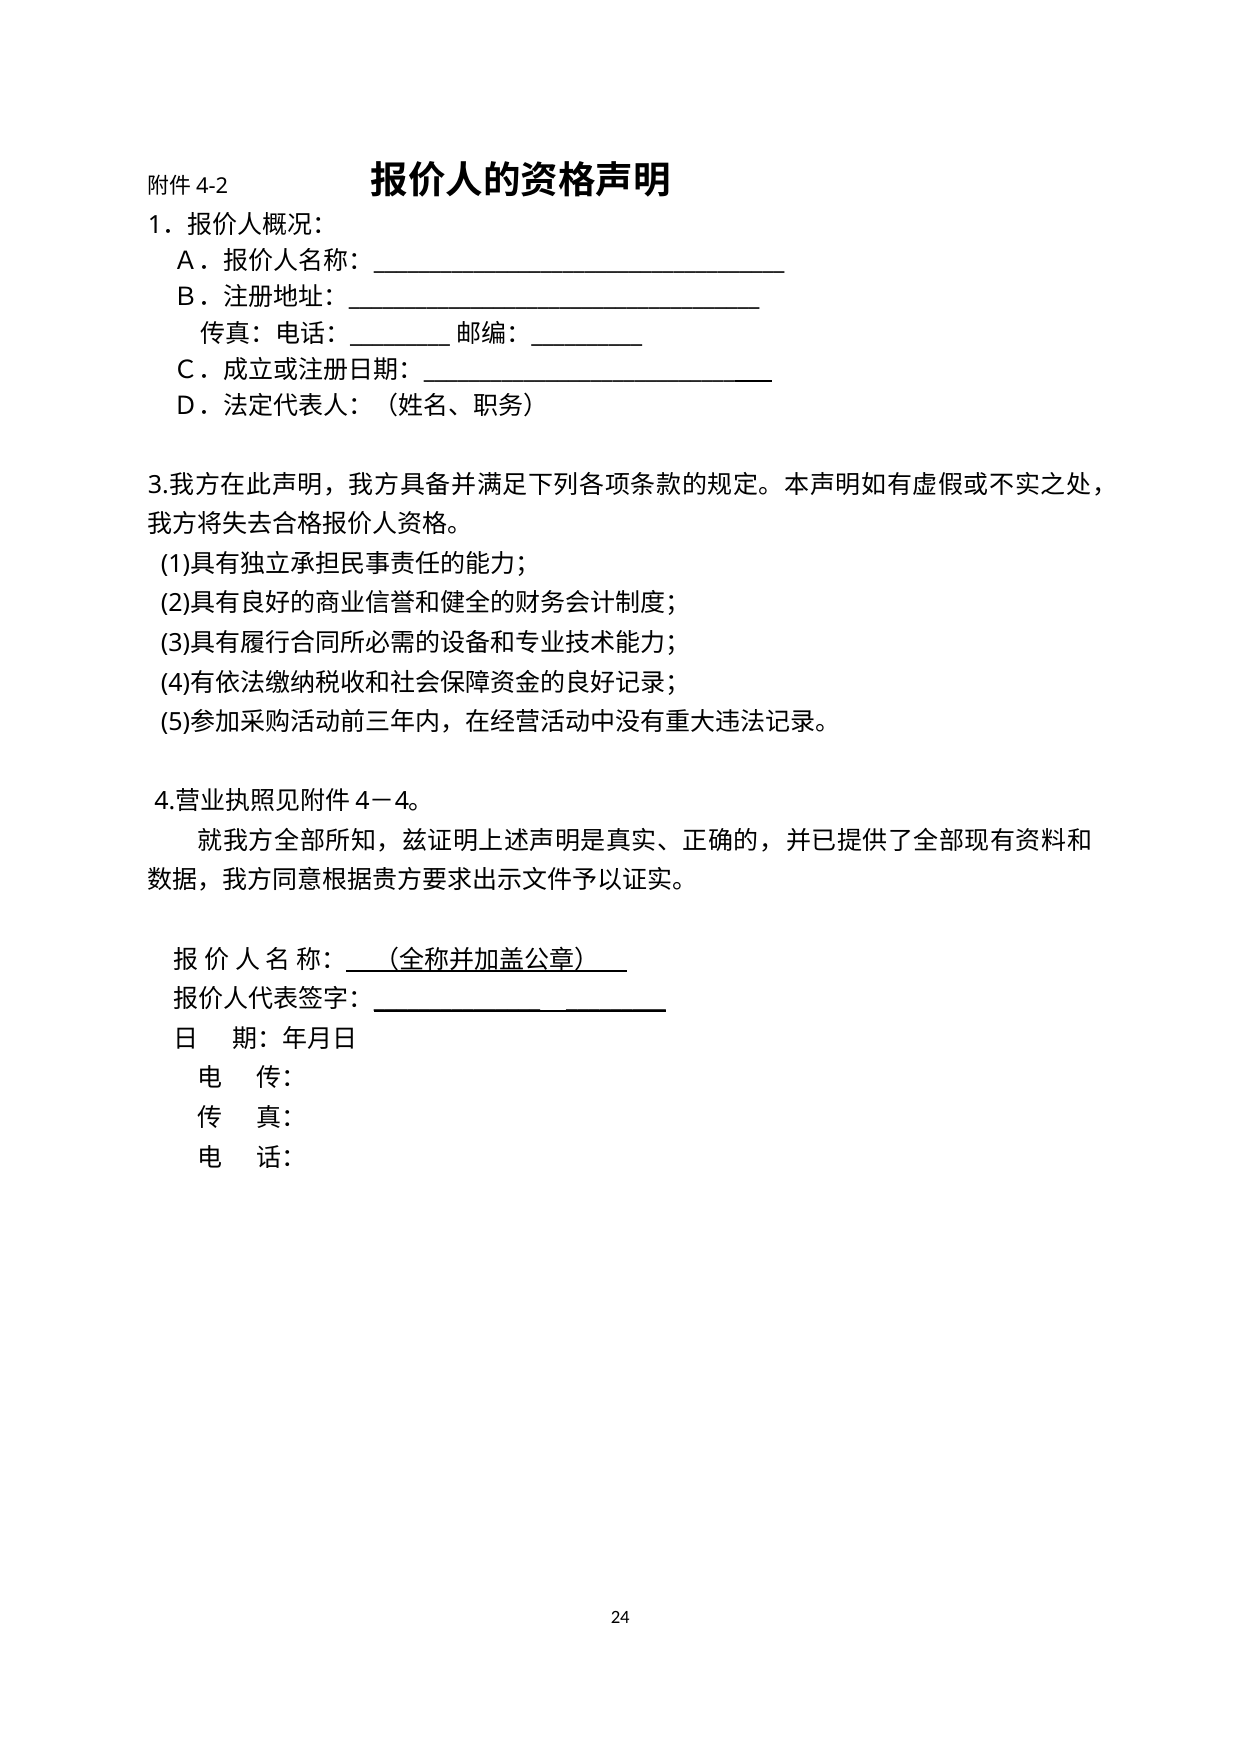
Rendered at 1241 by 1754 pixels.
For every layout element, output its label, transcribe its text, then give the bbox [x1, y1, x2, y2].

text 报价人代表签字：_______________ _________ [148, 976, 1092, 1016]
text 传 真： [148, 1095, 1092, 1134]
text (4)有依法缴纳税收和社会保障资金的良好记录； [148, 659, 1092, 699]
text (1)具有独立承担民事责任的能力； [148, 541, 1092, 580]
text Ｃ．成立或注册日期：_____________________________ [148, 349, 1092, 386]
text 3.我方在此声明，我方具备并满足下列各项条款的规定。本声明如有虚假或不实之处，我方将失去合格报价人资格。 [148, 461, 1092, 541]
text (2)具有良好的商业信誉和健全的财务会计制度； [148, 580, 1092, 620]
text 电 话： [148, 1134, 1092, 1174]
text 电 传： [148, 1055, 1092, 1095]
text 日 期：年月日 [148, 1016, 1092, 1055]
text 附件4-2 报价人的资格声明 [148, 150, 1092, 204]
text 1．报价人概况： [148, 204, 1092, 241]
text Ａ．报价人名称：_____________________________________ [148, 241, 1092, 277]
text 就我方全部所知，兹证明上述声明是真实、正确的，并已提供了全部现有资料和数据，我方同意根据贵方要求出示文件予以证实。 [148, 818, 1092, 897]
text 传真：电话：_________ 邮编：__________ [148, 313, 1092, 349]
text Ｄ．法定代表人：（姓名、职务） [148, 386, 1092, 422]
text 4.营业执照见附件4－4。 [148, 778, 1092, 818]
text 报 价 人 名 称： （全称并加盖公章） [148, 936, 1092, 976]
text Ｂ．注册地址：_____________________________________ [148, 277, 1092, 313]
text (3)具有履行合同所必需的设备和专业技术能力； [148, 620, 1092, 659]
text (5)参加采购活动前三年内，在经营活动中没有重大违法记录。 [148, 699, 1092, 738]
